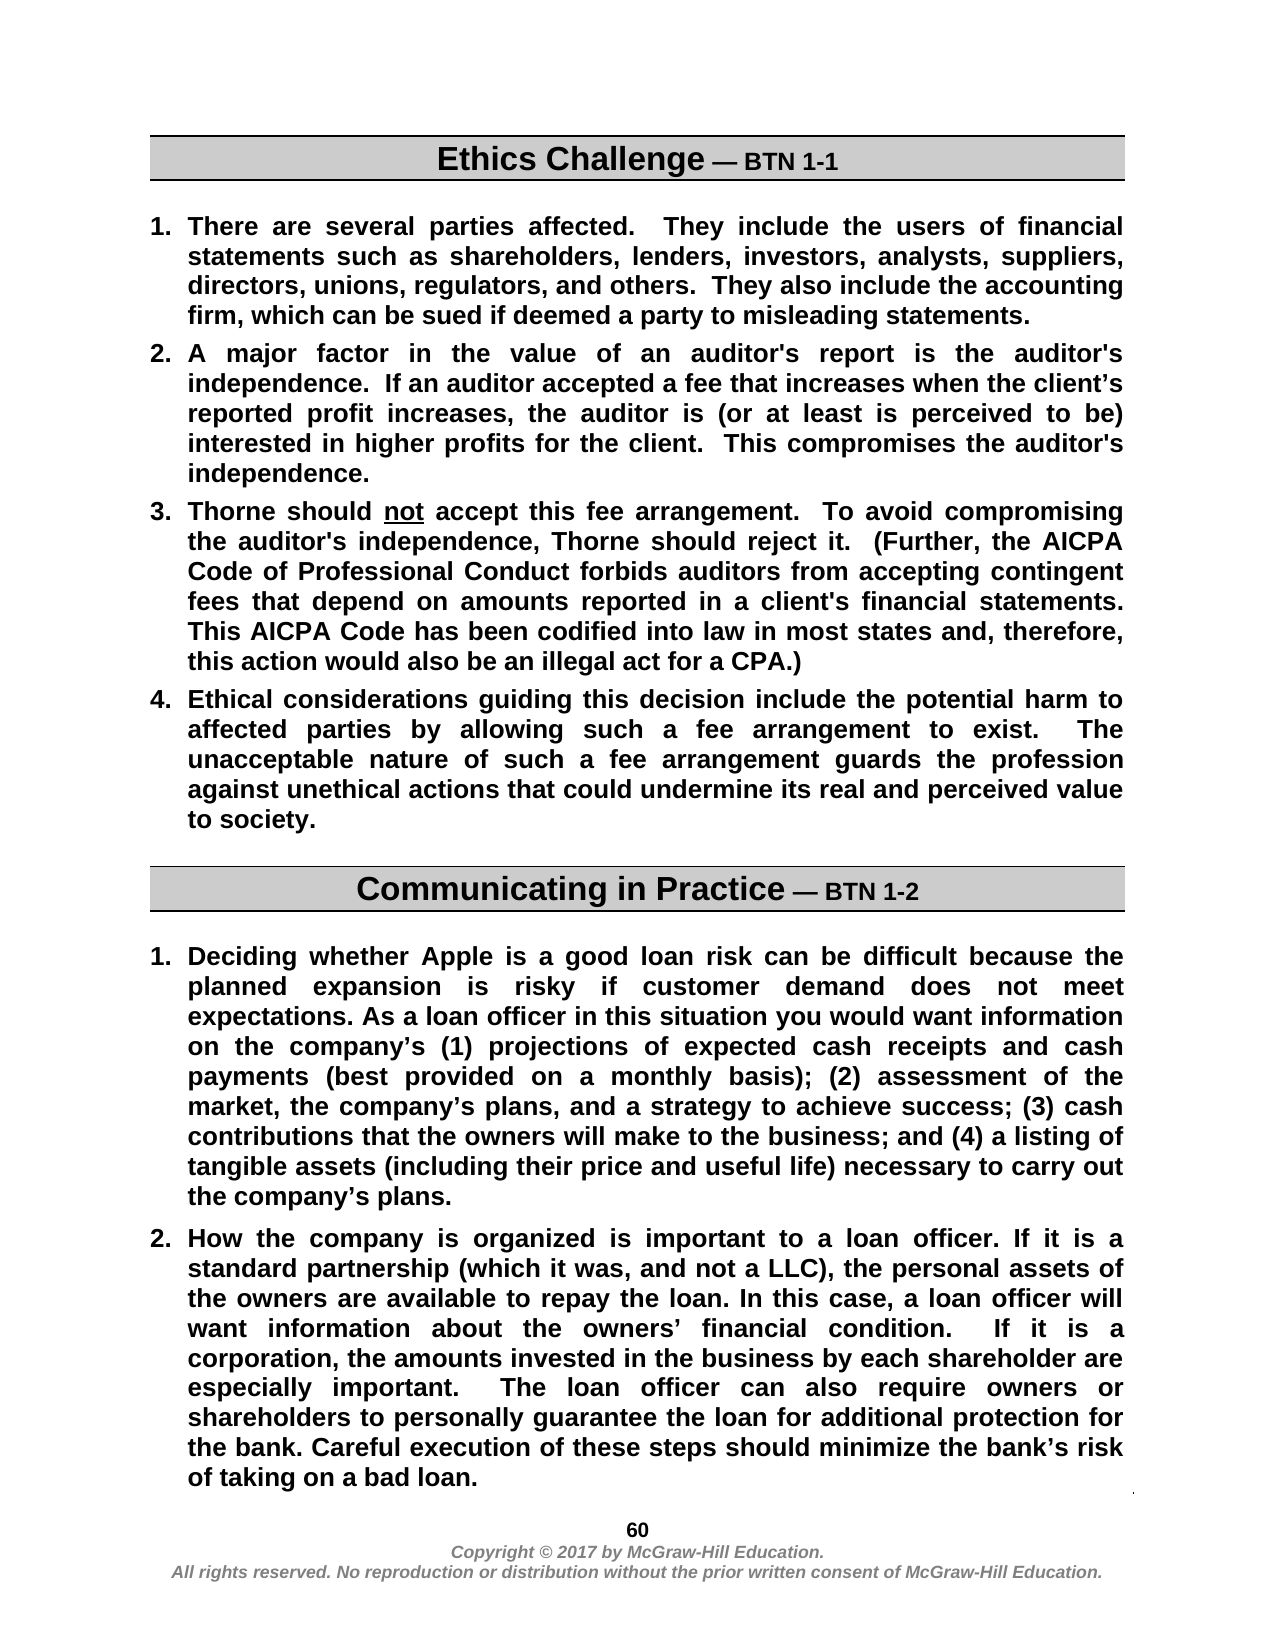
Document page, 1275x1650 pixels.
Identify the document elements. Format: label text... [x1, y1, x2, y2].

text Ethics Challenge — BTN 1-1 [150, 137, 1125, 179]
text 3. Thorne should not accept this fee arrangement. To avoid compromising the auditor's independence, Thorne should reject it. (Further, the AICPA Code of Professional Conduct forbids auditors from accepting contingent fees that depend on amounts reported in a client's financial statements. This AICPA Code has been codified into law in most states and, therefore, this action would also be an illegal act for a CPA.) [150, 496, 1125, 676]
text 4. Ethical considerations guiding this decision include the potential harm to affected parties by allowing such a fee arrangement to exist. The unacceptable nature of such a fee arrangement guards the profession against unethical actions that could undermine its real and perceived value to society. [150, 684, 1125, 833]
text 1. There are several parties affected. They include the users of financial statements such as shareholders, lenders, investors, analysts, suppliers, directors, unions, regulators, and others. They also include the accounting firm, which can be sued if deemed a party to misleading statements. [150, 211, 1125, 330]
text 2. How the company is organized is important to a loan officer. If it is a standard partnership (which it was, and not a LLC), the personal assets of the owners are available to repay the loan. In this case, a loan officer will want information about the owners’ financial condition. If it is a corporation, the amounts invested in the business by each shareholder are especially important. The loan officer can also require owners or shareholders to personally guarantee the loan for additional protection for the bank. Careful execution of these steps should minimize the bank’s risk of taking on a bad loan. [150, 1223, 1125, 1492]
text 2. A major factor in the value of an auditor's report is the auditor's independence. If an auditor accepted a fee that increases when the client’s reported profit increases, the auditor is (or at least is perceived to be) interested in higher profits for the client. This compromises the auditor's independence. [150, 338, 1125, 488]
text Communicating in Practice — BTN 1-2 [150, 867, 1125, 910]
text 1. Deciding whether Apple is a good loan risk can be difficult because the planned expansion is risky if customer demand does not meet expectations. As a loan officer in this situation you would want information on the company’s (1) projections of expected cash receipts and cash payments (best provided on a monthly basis); (2) assessment of the market, the company’s plans, and a strategy to achieve success; (3) cash contributions that the owners will make to the business; and (4) a listing of tangible assets (including their price and useful life) necessary to carry out the company’s plans. [150, 941, 1125, 1211]
